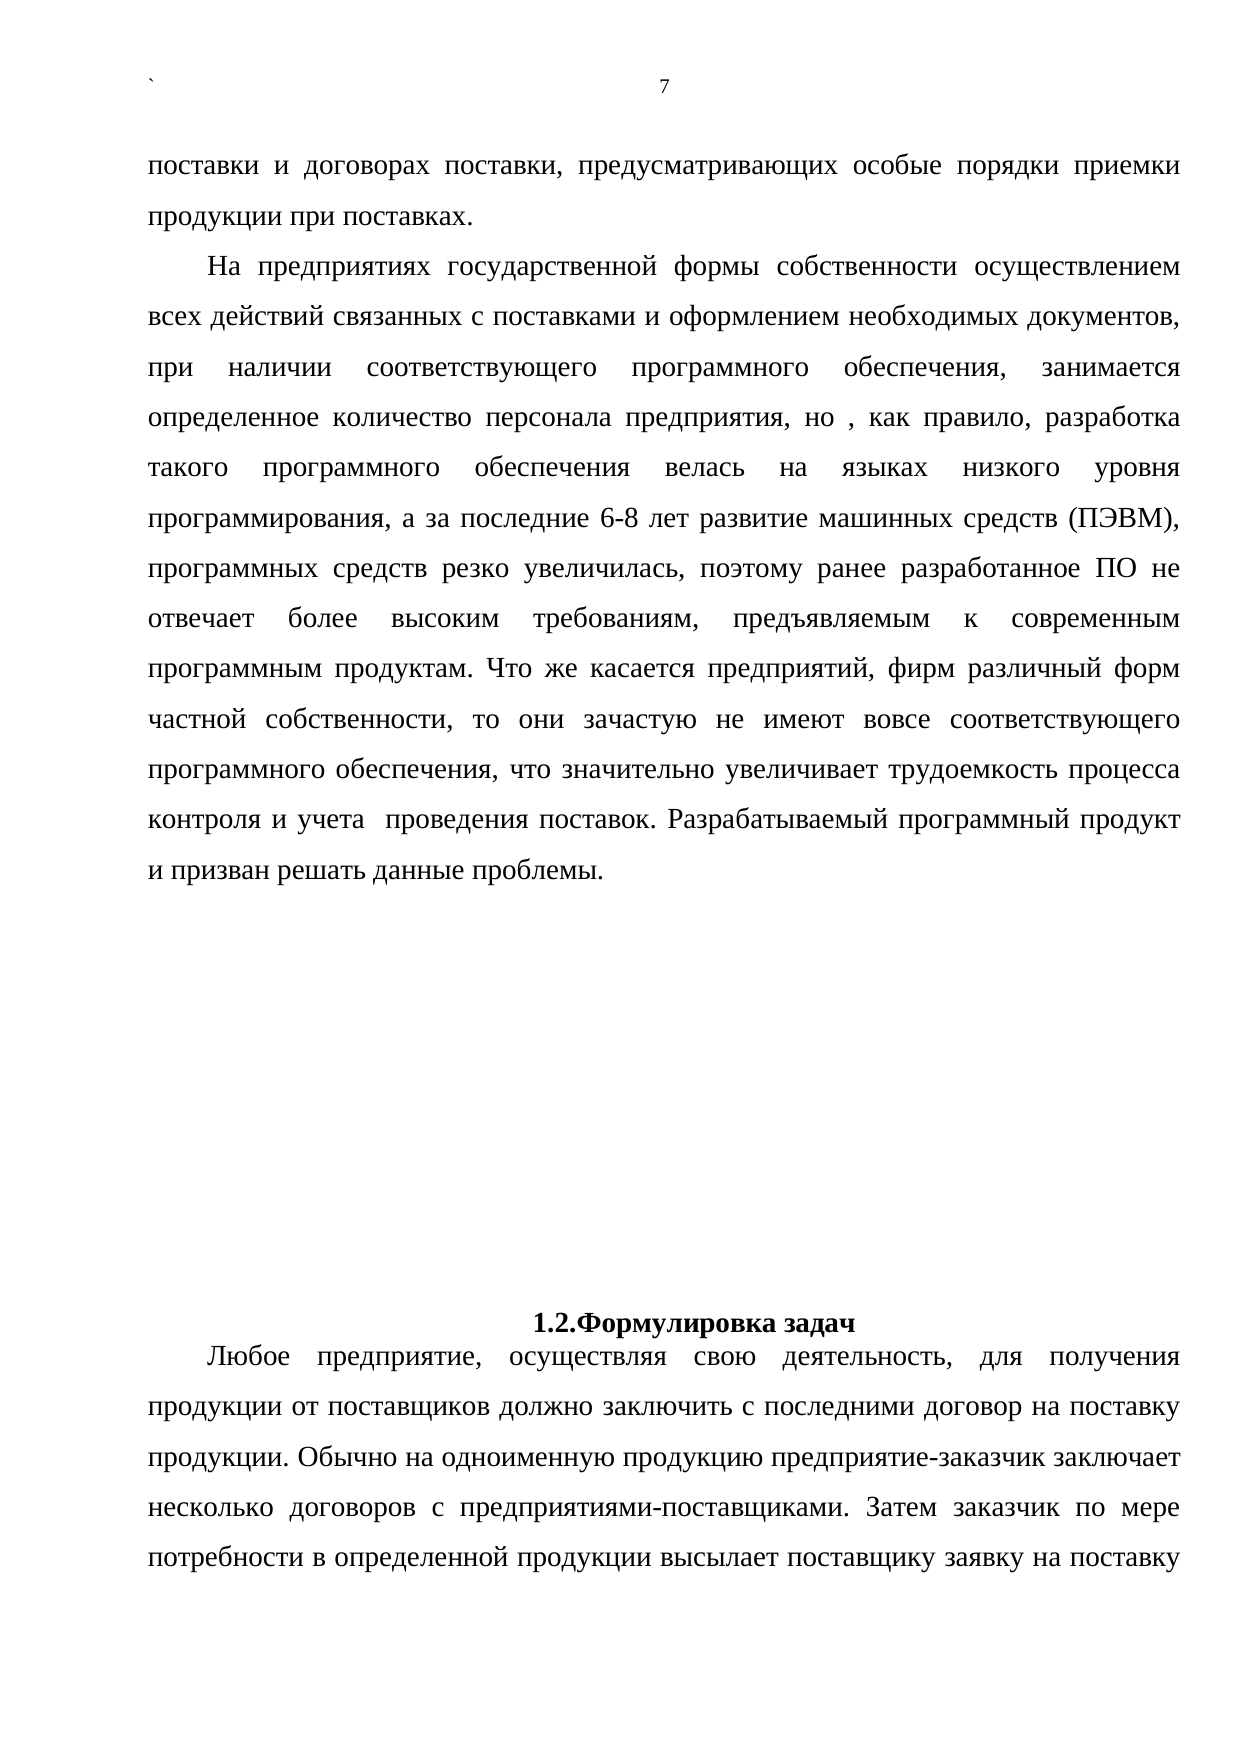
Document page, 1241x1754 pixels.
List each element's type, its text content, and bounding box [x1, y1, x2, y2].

text 1.2.Формулировка задач [148, 1305, 1181, 1338]
text На предприятиях государственной формы собственности осуществлением всех действий связанных с поставками и оформлением необходимых документов, при наличии соответствующего программного обеспечения, занимается определенное количество персонала предприятия, но , как правило, разработка такого программного обеспечения велась на языках низкого уровня программирования, а за последние 6-8 лет развитие машинных средств (ПЭВМ), программных средств резко увеличилась, поэтому ранее разработанное ПО не отвечает более высоким требованиям, предъявляемым к современным программным продуктам. Что же касается предприятий, фирм различный форм частной собственности, то они зачастую не имеют вовсе соответствующего программного обеспечения, что значительно увеличивает трудоемкость процесса контроля и учета проведения поставок. Разрабатываемый программный продукт и призван решать данные проблемы. [148, 248, 1181, 886]
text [148, 148, 1181, 232]
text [148, 1338, 1181, 1573]
